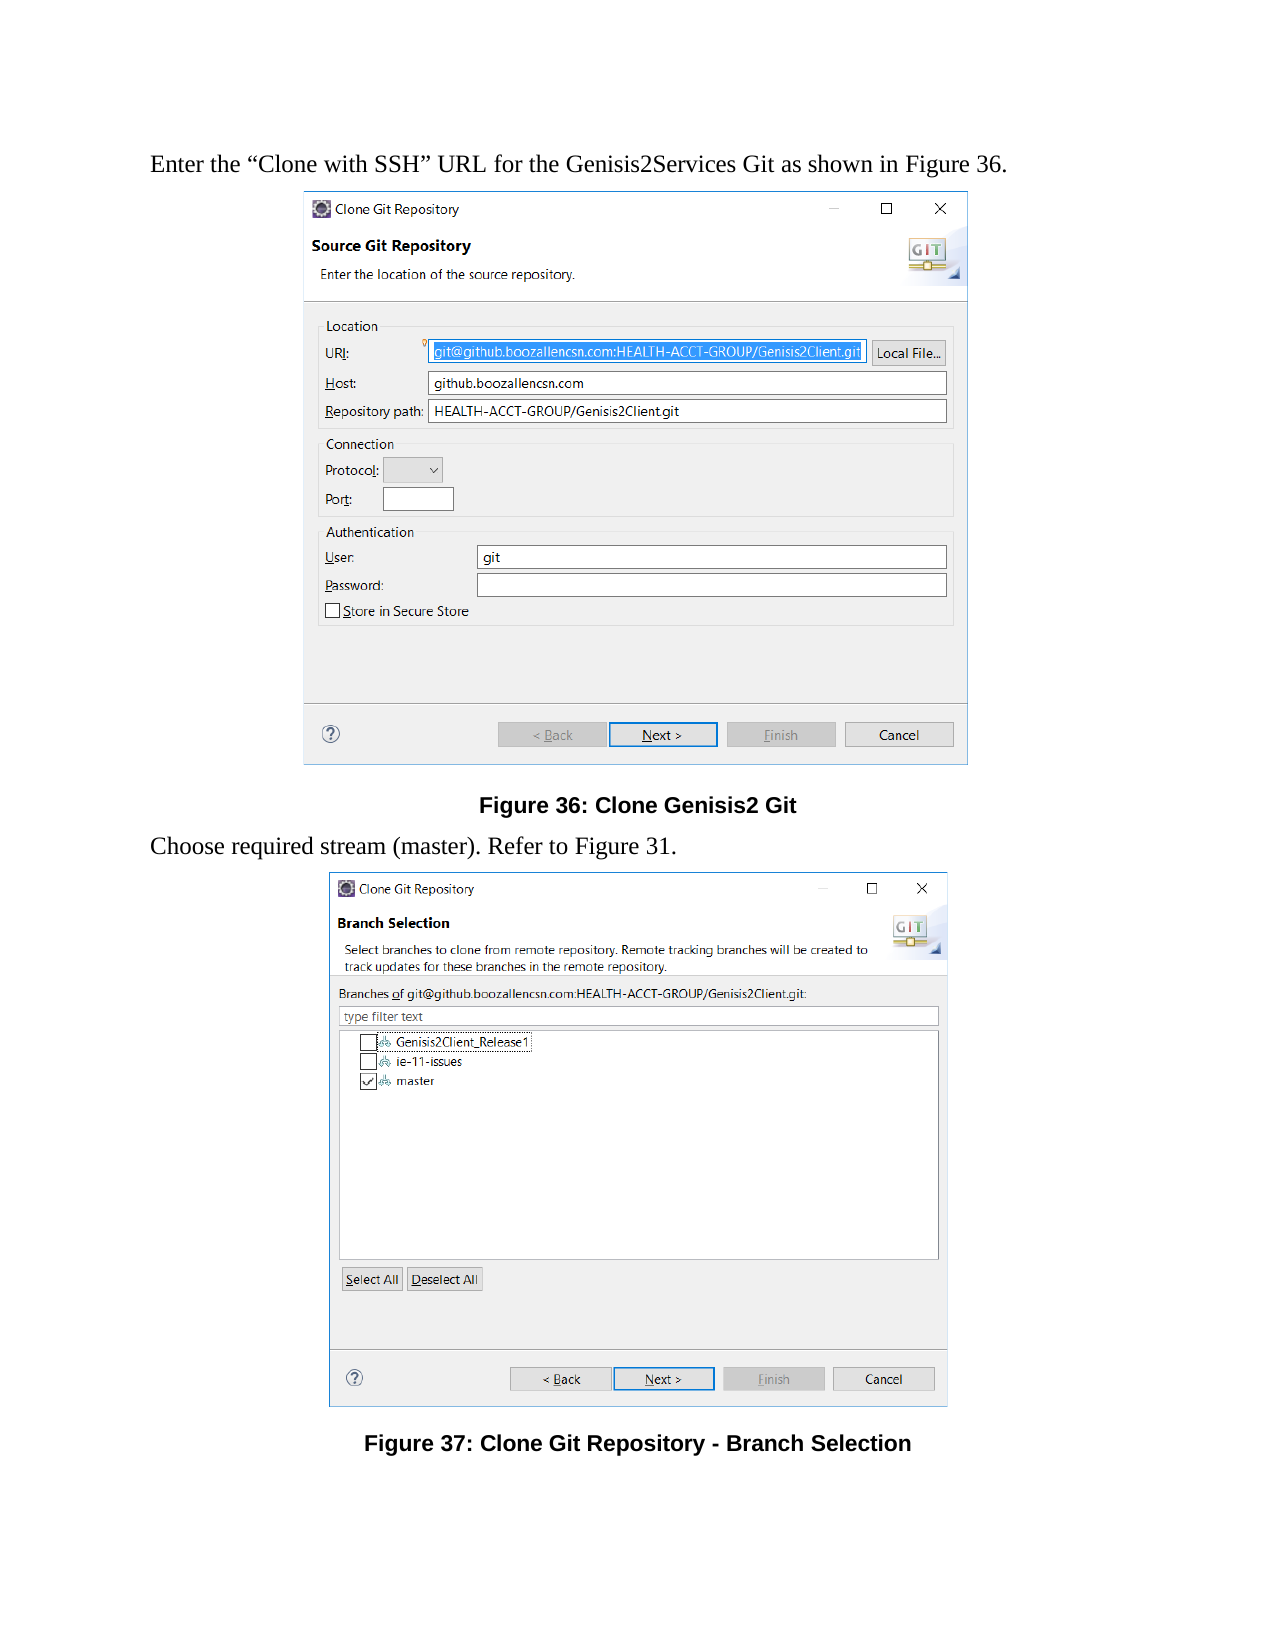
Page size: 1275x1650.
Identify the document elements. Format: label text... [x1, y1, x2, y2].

picture [303, 191, 968, 765]
text Enter the “Clone with SSH” URL for the Genisis2Services Git as shown in Figure 36. [150, 149, 1137, 178]
text Choose required stream (master). Refer to Figure 31. [150, 831, 1137, 859]
text Figure 36: Clone Genisis2 Git [334, 792, 942, 818]
picture [329, 872, 948, 1407]
text Figure 37: Clone Git Repository - Branch Selection [334, 1430, 942, 1457]
